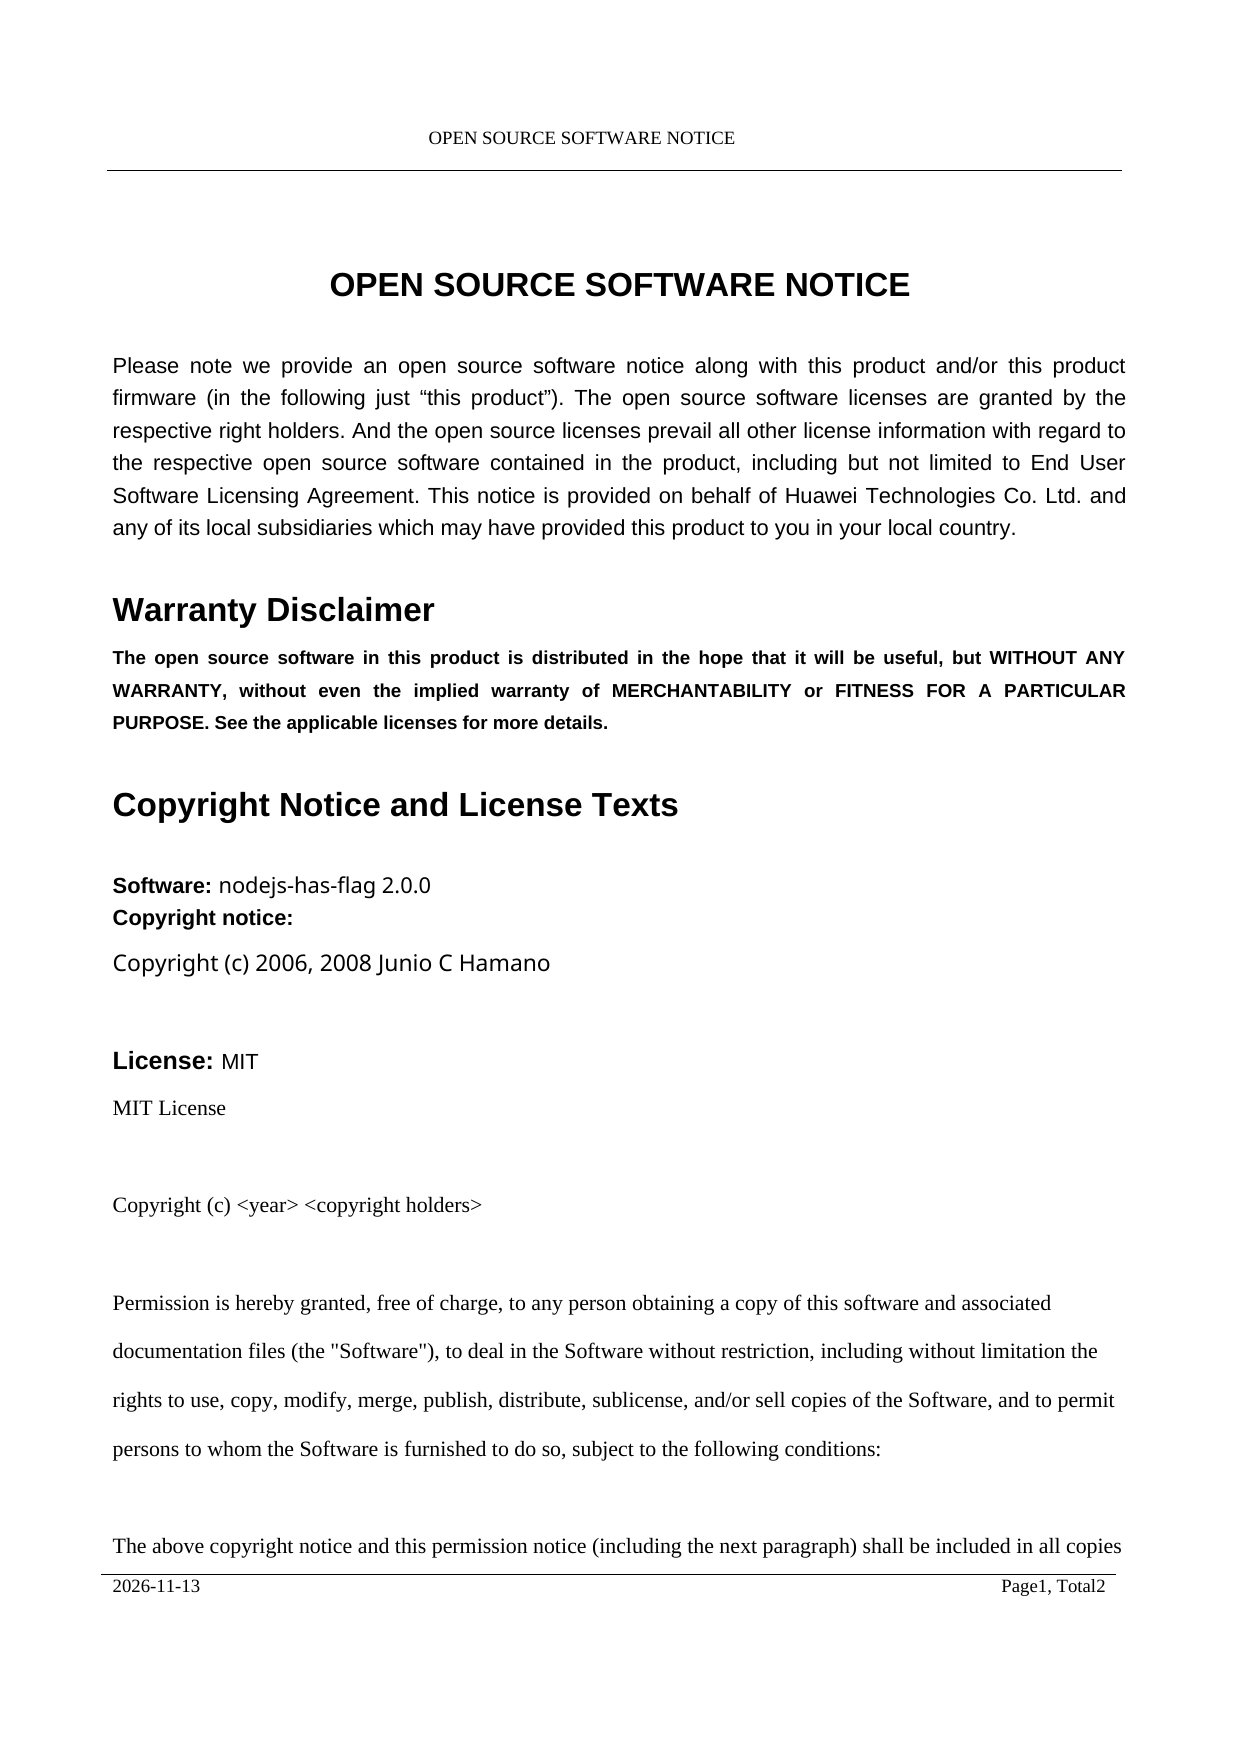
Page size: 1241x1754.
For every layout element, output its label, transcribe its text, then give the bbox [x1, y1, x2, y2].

text License: MIT [112, 1044, 1128, 1077]
text The open source software in this product is distributed in the hope that it will be useful, but WITHOUT ANY WARRANTY, without even the implied warranty of MERCHANTABILITY or FITNESS FOR A PARTICULAR PURPOSE. See the applicable licenses for more details. [112, 641, 1128, 739]
text Software: nodejs-has-flag 2.0.0 [112, 869, 1128, 901]
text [112, 1091, 1128, 1562]
text Warranty Disclaimer [112, 576, 1128, 641]
text Copyright Notice and License Texts [112, 771, 1128, 836]
text Please note we provide an open source software notice along with this product and/or this product firmware (in the following just “this product”). The open source software licenses are granted by the respective right holders. And the open source licenses prevail all other license information with regard to the respective open source software contained in the product, including but not limited to End User Software Licensing Agreement. This notice is provided on behalf of Huawei Technologies Co. Ltd. and any of its local subsidiaries which may have provided this product to you in your local country. [112, 349, 1128, 544]
text Copyright notice: [112, 901, 1128, 934]
text OPEN SOURCE SOFTWARE NOTICE [112, 251, 1128, 316]
text Copyright (c) 2006, 2008 Junio C Hamano [112, 947, 1128, 1028]
